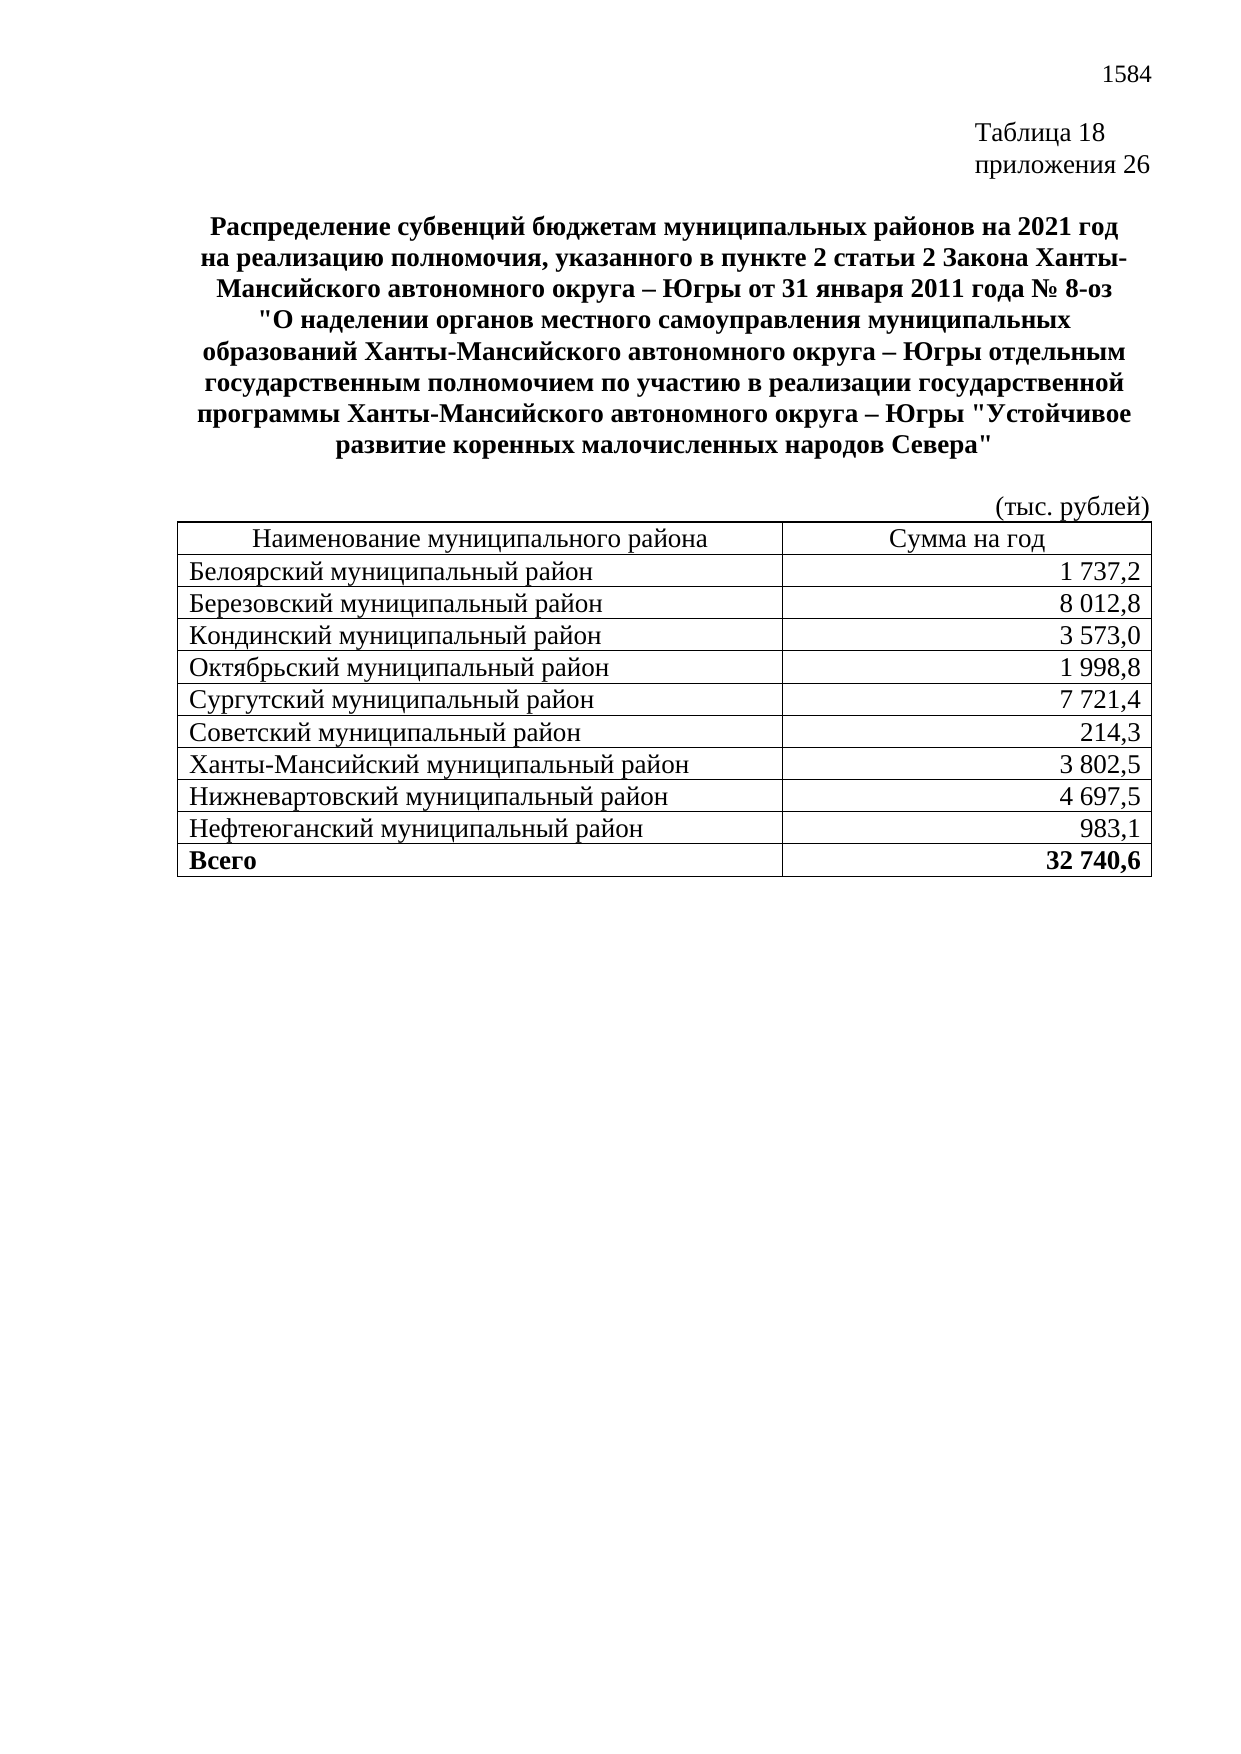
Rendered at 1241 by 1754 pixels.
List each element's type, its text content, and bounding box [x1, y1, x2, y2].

table_cell 1 998,8 [783, 651, 1151, 682]
table_header Наименование муниципального района [178, 523, 782, 554]
text "О наделении органов местного самоуправления муниципальных образований Ханты-Мансийского автономного округа – Югры отдельным государственным полномочием по участию в реализации государственной программы Ханты-Мансийского автономного округа – Югры "Устойчивое развитие коренных малочисленных народов Севера" [177, 303, 1152, 459]
text Таблица 18 [974, 117, 1152, 148]
table_cell Сургутский муниципальный район [178, 684, 782, 714]
text на реализацию полномочия, указанного в пункте 2 статьи 2 Закона Ханты-Мансийского автономного округа – Югры от 31 января 2011 года № 8-оз [177, 241, 1152, 303]
table_cell Белоярский муниципальный район [178, 555, 782, 586]
table_header Сумма на год [783, 523, 1151, 554]
table_cell 32 740,6 [783, 844, 1151, 876]
table_cell Березовский муниципальный район [178, 587, 782, 618]
table_cell 3 573,0 [783, 619, 1151, 650]
table_cell Ханты-Мансийский муниципальный район [178, 748, 782, 779]
table_cell Всего [178, 844, 782, 876]
table_cell Октябрьский муниципальный район [178, 651, 782, 682]
table_cell 7 721,4 [783, 684, 1151, 714]
text приложения 26 [974, 148, 1152, 179]
text (тыс. рублей) [915, 490, 1152, 521]
table_cell Советский муниципальный район [178, 716, 782, 747]
table_cell 1 737,2 [783, 555, 1151, 586]
table_cell Нижневартовский муниципальный район [178, 780, 782, 811]
table_cell Нефтеюганский муниципальный район [178, 812, 782, 843]
table_cell 214,3 [783, 716, 1151, 747]
table_cell 8 012,8 [783, 587, 1151, 618]
text Распределение субвенций бюджетам муниципальных районов на 2021 год [177, 210, 1152, 241]
table_cell Кондинский муниципальный район [178, 619, 782, 650]
table_cell 4 697,5 [783, 780, 1151, 811]
table_cell 983,1 [783, 812, 1151, 843]
table_cell 3 802,5 [783, 748, 1151, 779]
